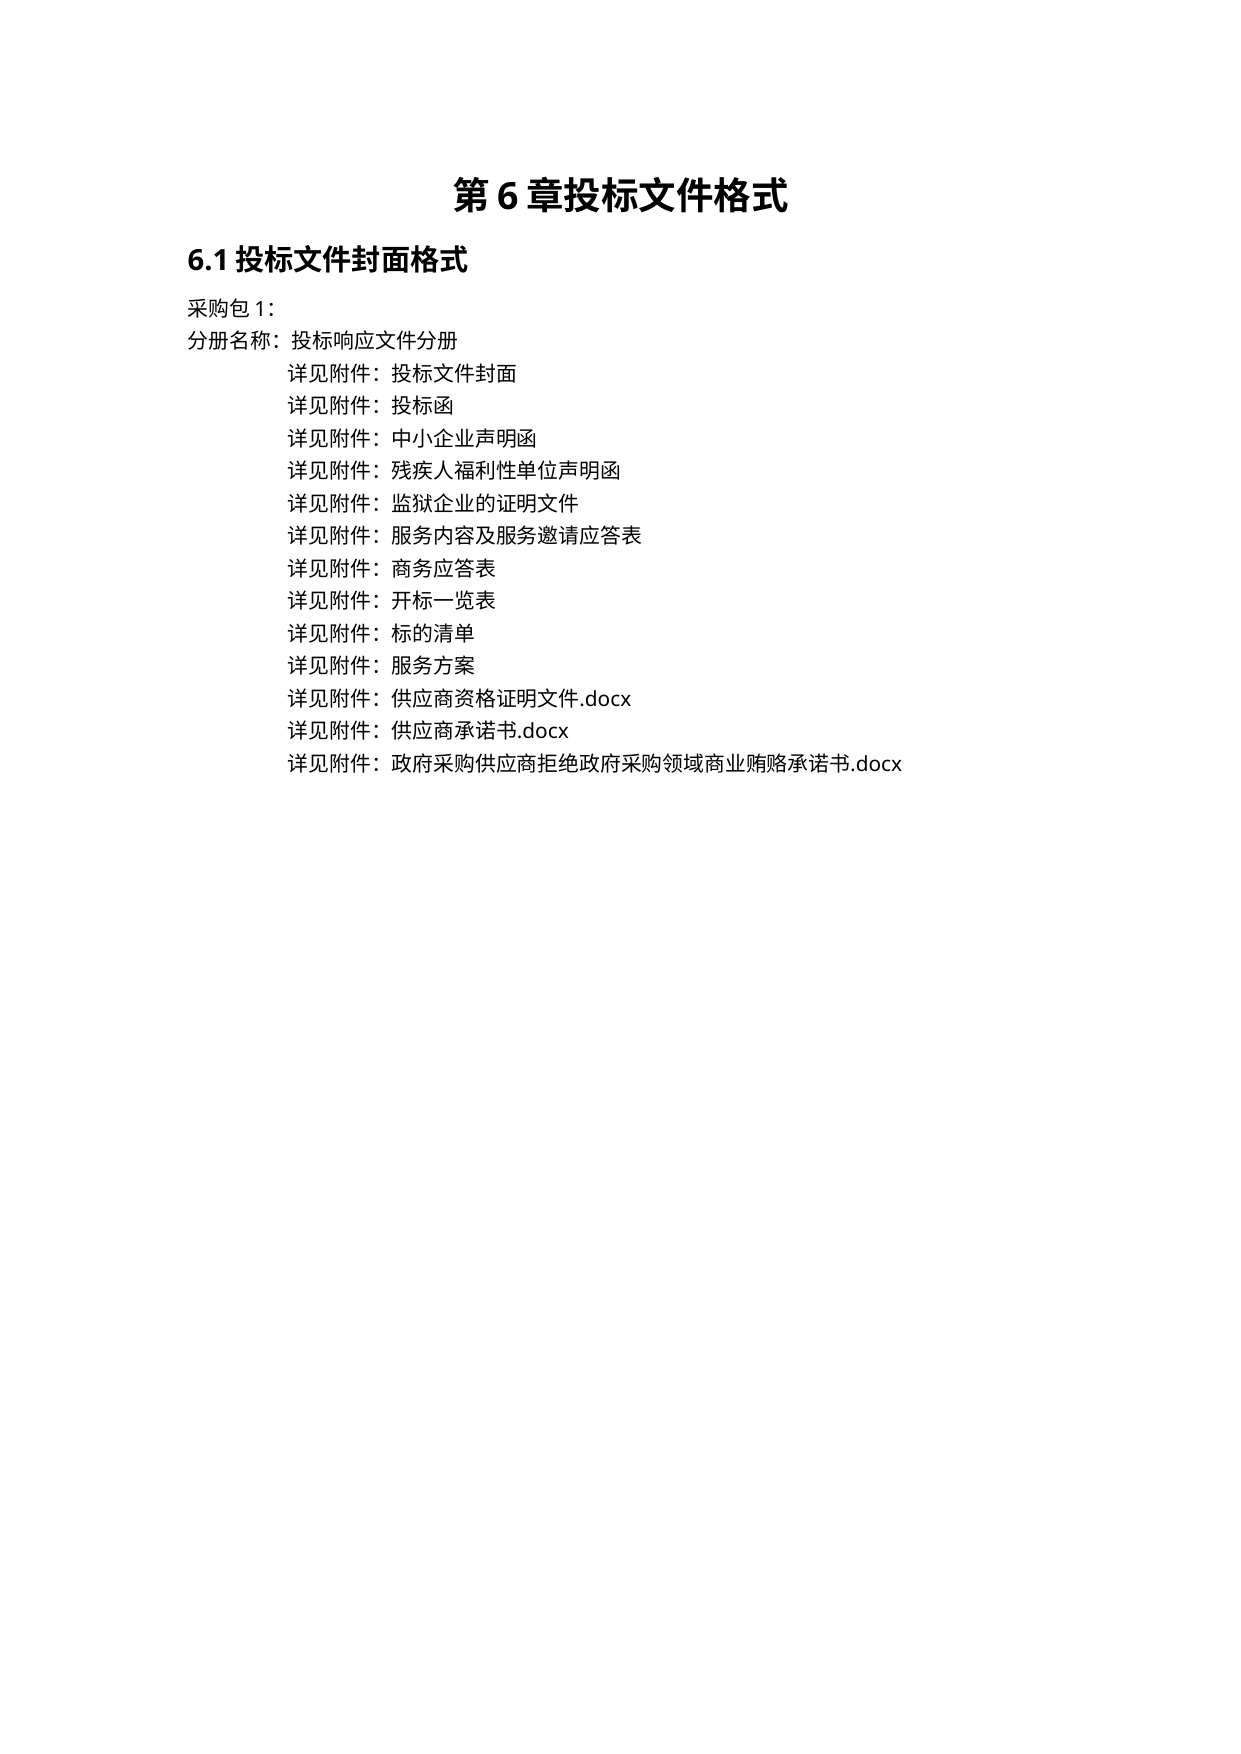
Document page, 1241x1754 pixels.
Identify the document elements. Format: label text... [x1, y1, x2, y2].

text 6.1投标文件封面格式 [187, 227, 1053, 292]
text 详见附件：供应商承诺书.docx [187, 714, 1053, 747]
text 详见附件：投标文件封面 [187, 357, 1053, 389]
text 详见附件：供应商资格证明文件.docx [187, 682, 1053, 714]
text 详见附件：商务应答表 [187, 552, 1053, 584]
text 详见附件：中小企业声明函 [187, 422, 1053, 454]
text 详见附件：服务方案 [187, 649, 1053, 682]
text 详见附件：开标一览表 [187, 584, 1053, 617]
text 详见附件：政府采购供应商拒绝政府采购领域商业贿赂承诺书.docx [187, 747, 1053, 779]
text 采购包1： [187, 292, 1053, 324]
text 详见附件：服务内容及服务邀请应答表 [187, 519, 1053, 552]
text 详见附件：残疾人福利性单位声明函 [187, 454, 1053, 487]
text 第6章投标文件格式 [187, 162, 1053, 227]
text 详见附件：标的清单 [187, 617, 1053, 649]
text 详见附件：监狱企业的证明文件 [187, 487, 1053, 519]
text 分册名称：投标响应文件分册 [187, 324, 1053, 357]
text 详见附件：投标函 [187, 389, 1053, 422]
